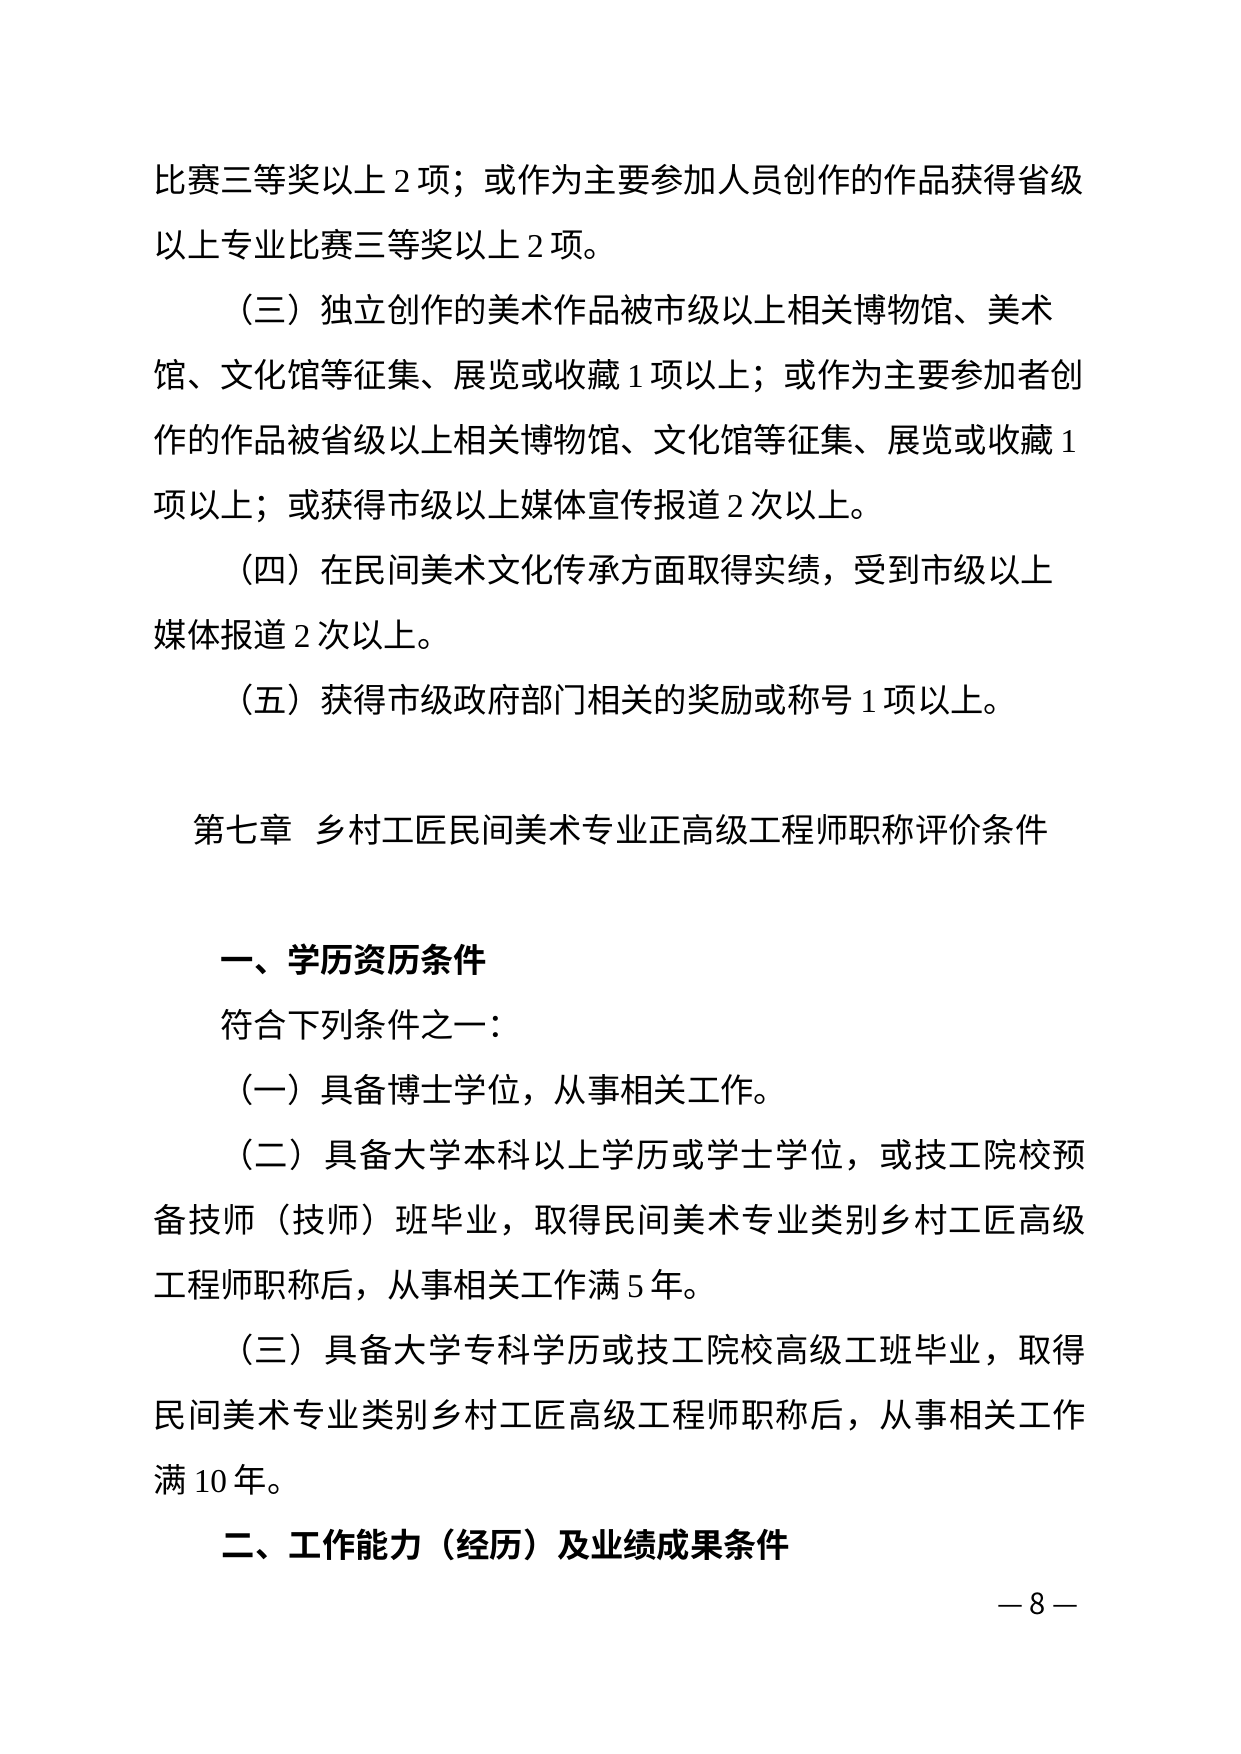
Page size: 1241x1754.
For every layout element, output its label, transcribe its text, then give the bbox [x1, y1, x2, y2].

text （三）独立创作的美术作品被市级以上相关博物馆、美术馆、文化馆等征集、展览或收藏1项以上；或作为主要参加者创作的作品被省级以上相关博物馆、文化馆等征集、展览或收藏1项以上；或获得市级以上媒体宣传报道2次以上。 [153, 276, 1087, 536]
text 符合下列条件之一： [153, 991, 1087, 1056]
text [153, 146, 1087, 276]
text （四）在民间美术文化传承方面取得实绩，受到市级以上媒体报道2次以上。 [153, 536, 1087, 666]
text （三）具备大学专科学历或技工院校高级工班毕业，取得民间美术专业类别乡村工匠高级工程师职称后，从事相关工作满10年。 [153, 1316, 1087, 1511]
text 二、工作能力（经历）及业绩成果条件 [153, 1511, 1087, 1576]
text （二）具备大学本科以上学历或学士学位，或技工院校预备技师（技师）班毕业，取得民间美术专业类别乡村工匠高级工程师职称后，从事相关工作满5年。 [153, 1121, 1087, 1316]
text （一）具备博士学位，从事相关工作。 [153, 1056, 1087, 1121]
text （五）获得市级政府部门相关的奖励或称号1项以上。 [153, 666, 1087, 731]
text 第七章 乡村工匠民间美术专业正高级工程师职称评价条件 [153, 796, 1087, 861]
text 一、学历资历条件 [153, 926, 1087, 991]
